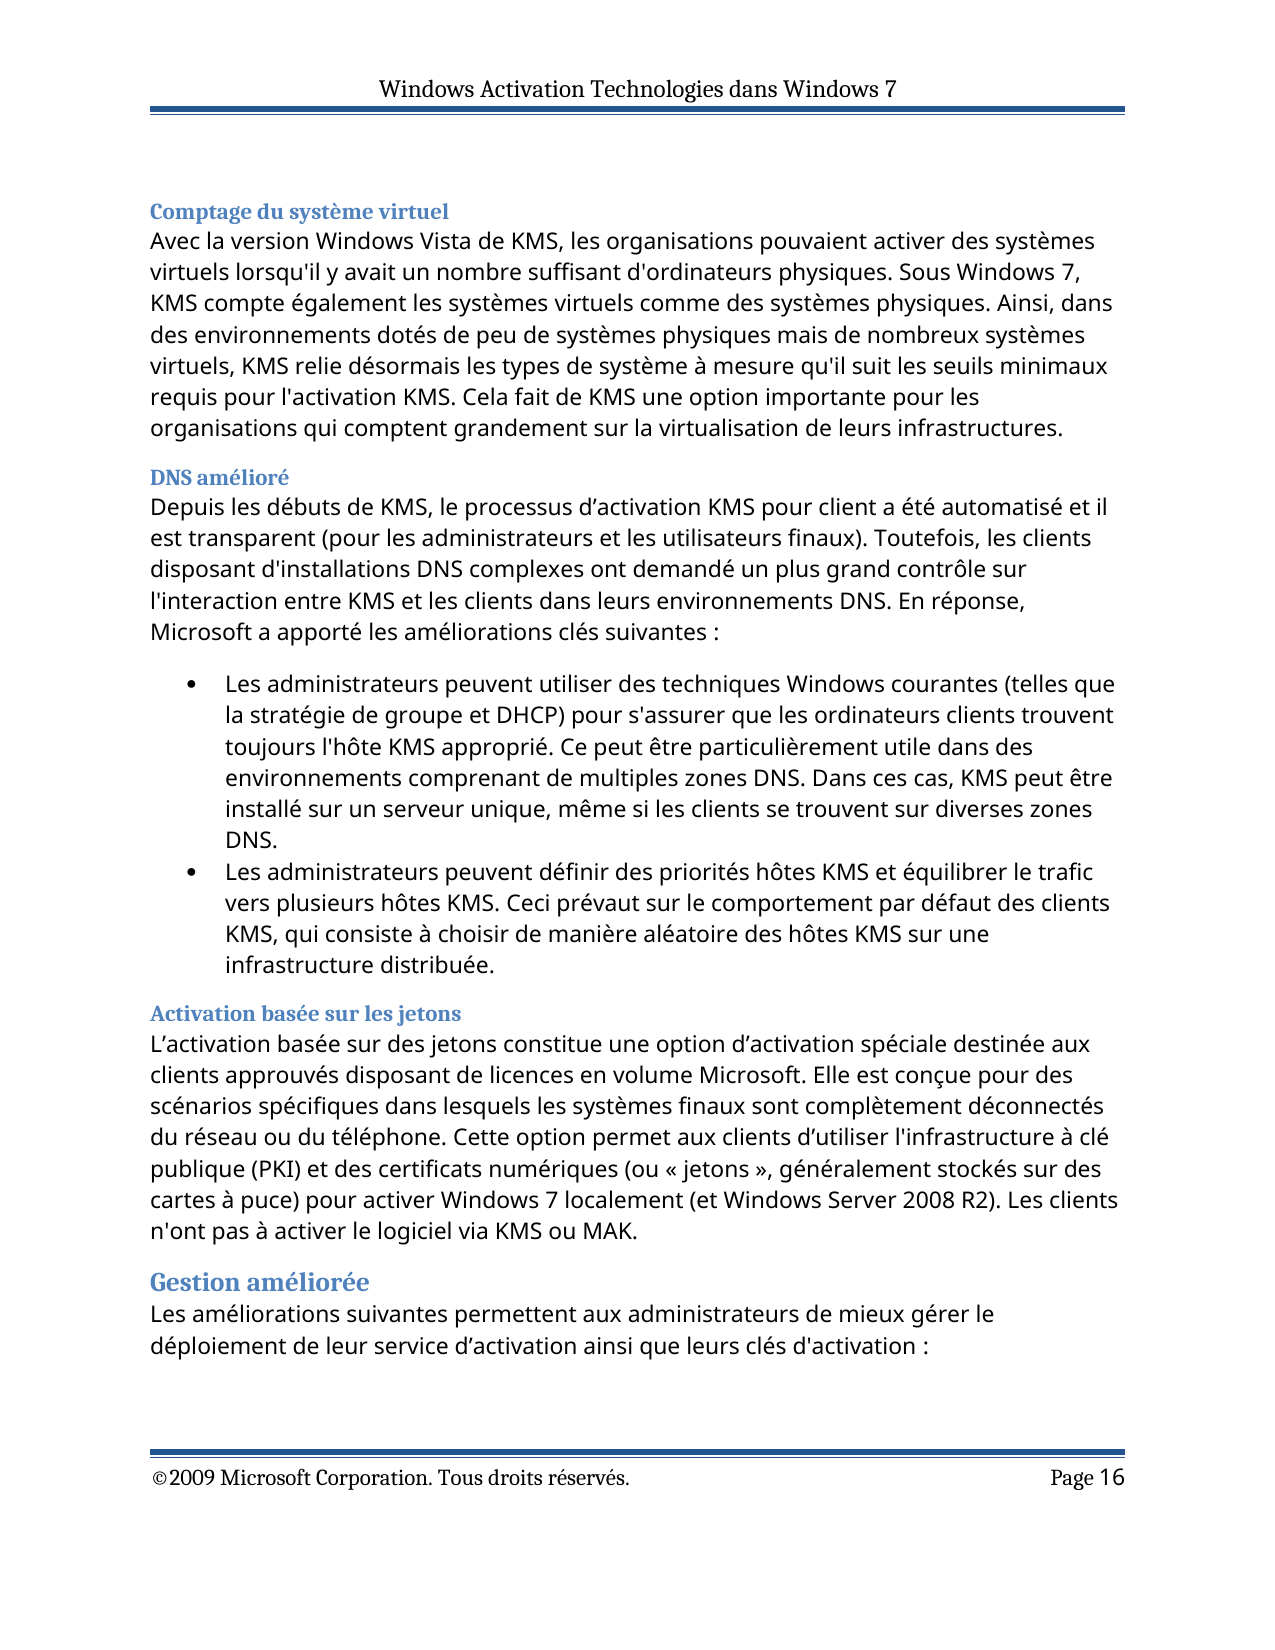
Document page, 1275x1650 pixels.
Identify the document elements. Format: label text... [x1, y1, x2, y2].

text Avec la version Windows Vista de KMS, les organisations pouvaient activer des systèmes virtuels lorsqu'il y avait un nombre suffisant d'ordinateurs physiques. Sous Windows 7, KMS compte également les systèmes virtuels comme des systèmes physiques. Ainsi, dans des environnements dotés de peu de systèmes physiques mais de nombreux systèmes virtuels, KMS relie désormais les types de système à mesure qu'il suit les seuils minimaux requis pour l'activation KMS. Cela fait de KMS une option importante pour les organisations qui comptent grandement sur la virtualisation de leurs infrastructures. [150, 225, 1125, 444]
subtitle Gestion améliorée [150, 1267, 1125, 1298]
subtitle Comptage du système virtuel [150, 198, 1125, 225]
list Les administrateurs peuvent définir des priorités hôtes KMS et équilibrer le trafic vers plusieurs hôtes KMS. Ceci prévaut sur le comportement par défaut des clients KMS, qui consiste à choisir de manière aléatoire des hôtes KMS sur une infrastructure distribuée. [187, 855, 1125, 980]
text L’activation basée sur des jetons constitue une option d’activation spéciale destinée aux clients approuvés disposant de licences en volume Microsoft. Elle est conçue pour des scénarios spécifiques dans lesquels les systèmes finaux sont complètement déconnectés du réseau ou du téléphone. Cette option permet aux clients d’utiliser l'infrastructure à clé publique (PKI) et des certificats numériques (ou « jetons », généralement stockés sur des cartes à puce) pour activer Windows 7 localement (et Windows Server 2008 R2). Les clients n'ont pas à activer le logiciel via KMS ou MAK. [150, 1028, 1125, 1246]
subtitle Activation basée sur les jetons [150, 1001, 1125, 1028]
text Les améliorations suivantes permettent aux administrateurs de mieux gérer le déploiement de leur service d’activation ainsi que leurs clés d'activation : [150, 1298, 1125, 1361]
text Depuis les débuts de KMS, le processus d’activation KMS pour client a été automatisé et il est transparent (pour les administrateurs et les utilisateurs finaux). Toutefois, les clients disposant d'installations DNS complexes ont demandé un plus grand contrôle sur l'interaction entre KMS et les clients dans leurs environnements DNS. En réponse, Microsoft a apporté les améliorations clés suivantes : [150, 491, 1125, 647]
subtitle DNS amélioré [150, 464, 1125, 491]
list Les administrateurs peuvent utiliser des techniques Windows courantes (telles que la stratégie de groupe et DHCP) pour s'assurer que les ordinateurs clients trouvent toujours l'hôte KMS approprié. Ce peut être particulièrement utile dans des environnements comprenant de multiples zones DNS. Dans ces cas, KMS peut être installé sur un serveur unique, même si les clients se trouvent sur diverses zones DNS. [187, 668, 1125, 855]
